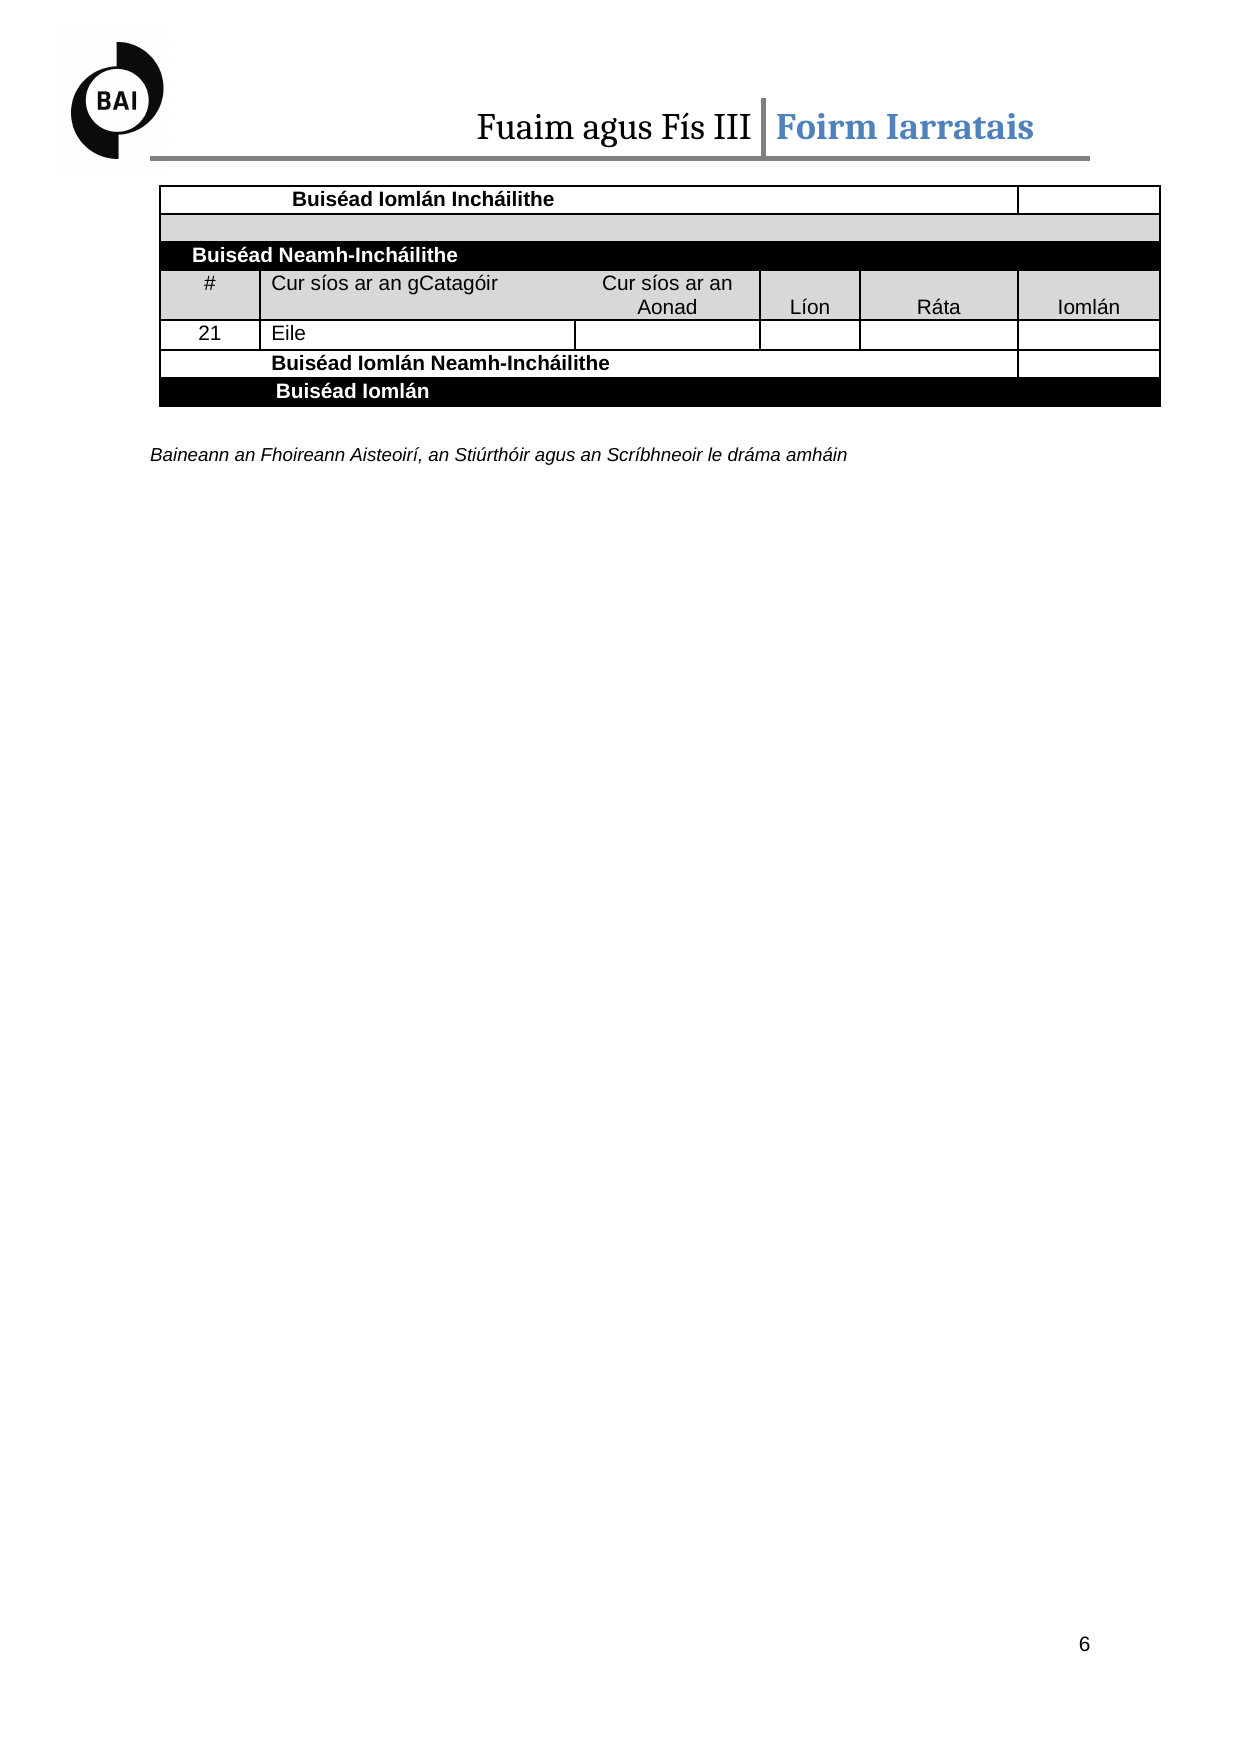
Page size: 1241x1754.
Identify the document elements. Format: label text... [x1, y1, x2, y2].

table_cell [1019, 187, 1159, 213]
table_cell [161, 215, 1159, 241]
table_cell [761, 321, 859, 349]
table_cell Cur síos ar an gCatagóir [261, 271, 575, 319]
table_cell [1019, 379, 1159, 405]
table_cell [576, 321, 759, 349]
table_cell [161, 351, 260, 377]
table_cell # [161, 271, 259, 319]
table_cell Buiséad Iomlán [161, 379, 1017, 405]
table_cell [1019, 321, 1159, 349]
table_cell Buiséad Iomlán Incháilithe [260, 187, 1017, 213]
text Baineann an Fhoireann Aisteoirí, an Stiúrthóir agus an Scríbhneoir le dráma amháin [150, 436, 1090, 465]
table_cell Cur síos ar an Aonad [575, 271, 759, 319]
table_cell 21 [161, 321, 259, 349]
table_cell [1019, 351, 1159, 377]
table_cell Ráta [861, 271, 1017, 319]
table_cell Eile [261, 321, 574, 349]
table_cell Líon [761, 271, 859, 319]
table_cell Iomlán [1019, 271, 1159, 319]
picture [56, 26, 171, 174]
table_cell [861, 321, 1017, 349]
table_cell Buiséad Neamh-Incháilithe [161, 243, 1159, 269]
table_cell [161, 187, 260, 213]
table_cell Buiséad Iomlán Neamh-Incháilithe [260, 351, 1017, 377]
